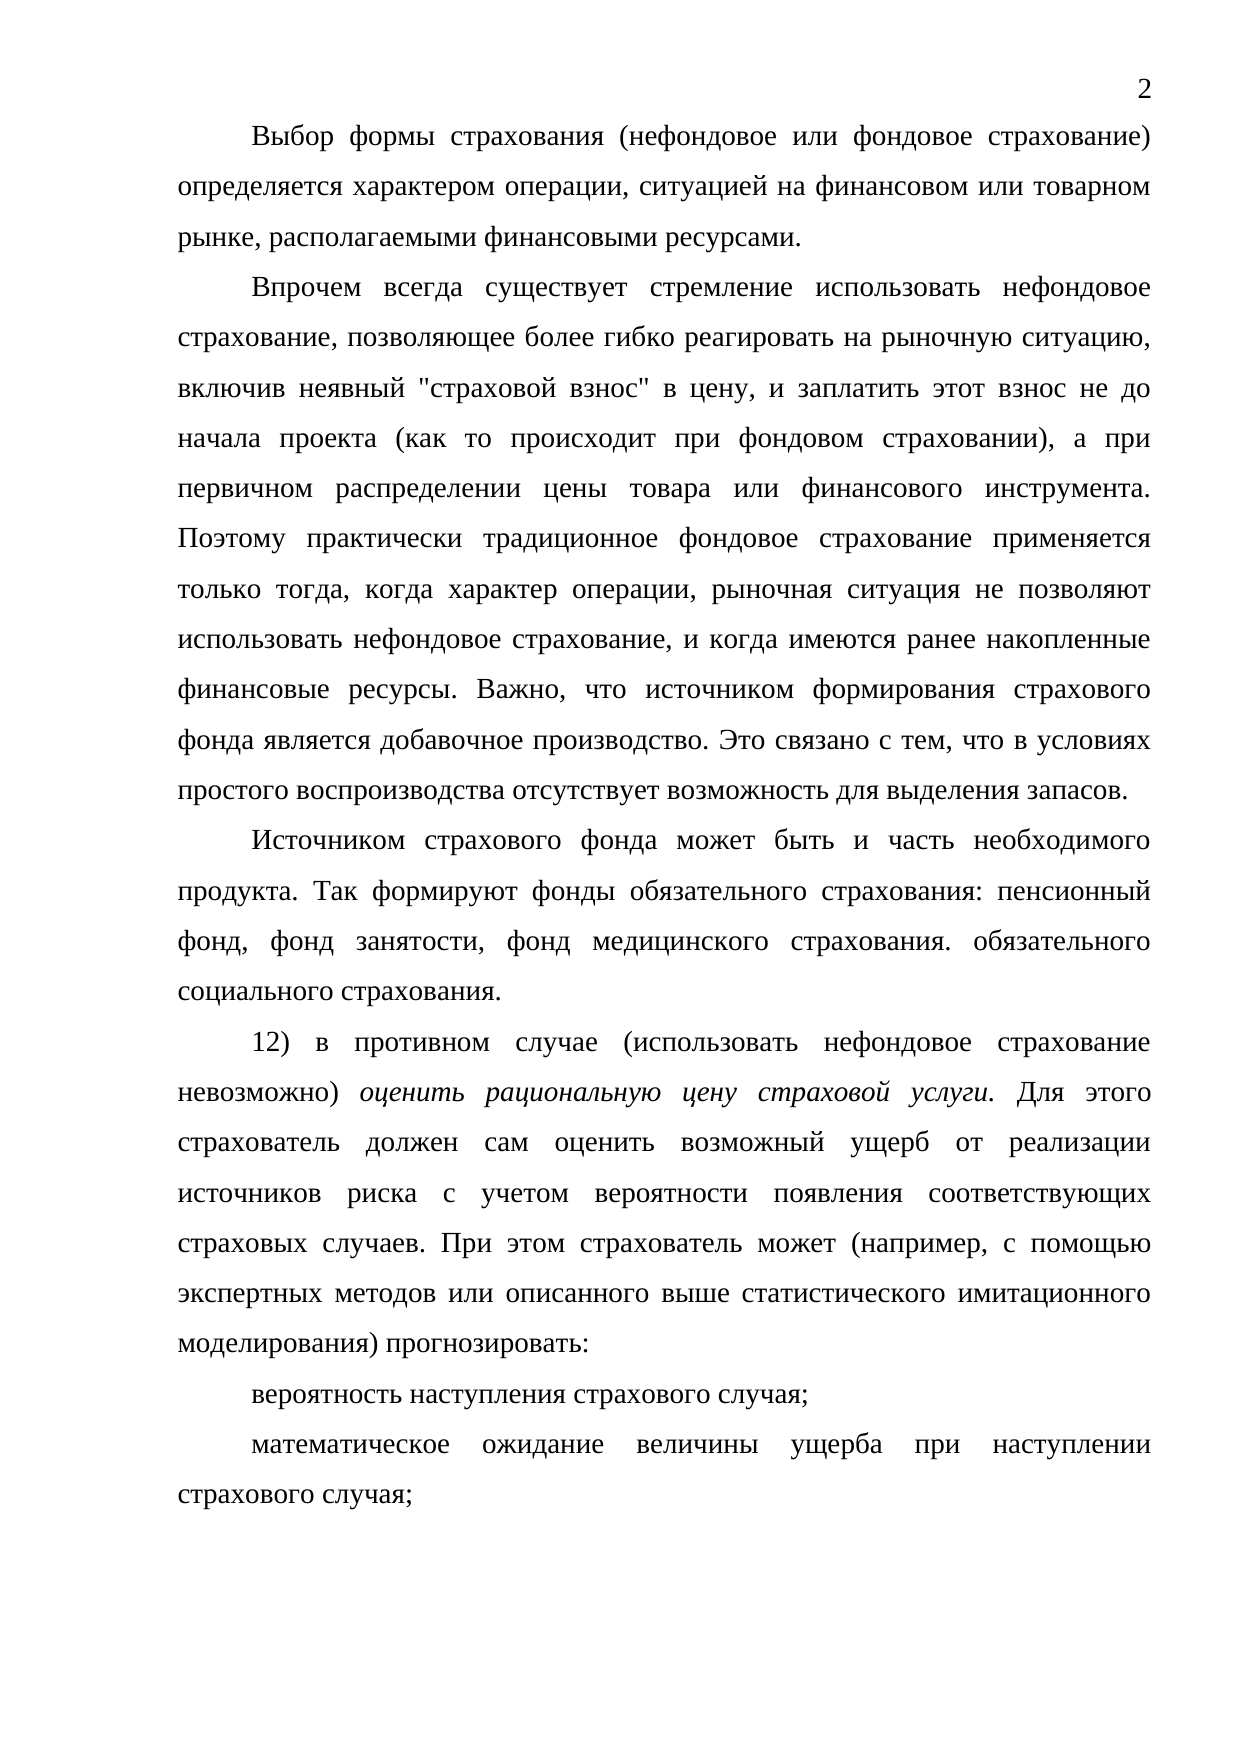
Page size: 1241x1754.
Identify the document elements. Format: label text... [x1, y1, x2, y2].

text Выбор формы страхования (нефондовое или фондовое страхование) определяется характером операции, ситуацией на финансовом или товарном рынке, располагаемыми финансовыми ресурсами. [177, 118, 1152, 252]
text Источником страхового фонда может быть и часть необходимого продукта. Так формируют фонды обязательного страхования: пенсионный фонд, фонд занятости, фонд медицинского страхования. обязательного социального страхования. [177, 822, 1152, 1007]
text математическое ожидание величины ущерба при наступлении страхового случая; [177, 1426, 1152, 1510]
text вероятность наступления страхового случая; [177, 1376, 1152, 1409]
text Впрочем всегда существует стремление использовать нефондовое страхование, позволяющее более гибко реагировать на рыночную ситуацию, включив неявный "страховой взнос" в цену, и заплатить этот взнос не до начала проекта (как то происходит при фондовом страховании), а при первичном распределении цены товара или финансового инструмента. Поэтому практически традиционное фондовое страхование применяется только тогда, когда характер операции, рыночная ситуация не позволяют использовать нефондовое страхование, и когда имеются ранее накопленные финансовые ресурсы. Важно, что источником формирования страхового фонда является добавочное производство. Это связано с тем, что в условиях простого воспроизводства отсутствует возможность для выделения запасов. [177, 269, 1152, 806]
text 12) в противном случае (использовать нефондовое страхование невозможно) оценить рациональную цену страховой услуги. Для этого страхователь должен сам оценить возможный ущерб от реализации источников риска с учетом вероятности появления соответствующих страховых случаев. При этом страхователь может (например, с помощью экспертных методов или описанного выше статистического имитационного моделирования) прогнозировать: [177, 1024, 1152, 1359]
